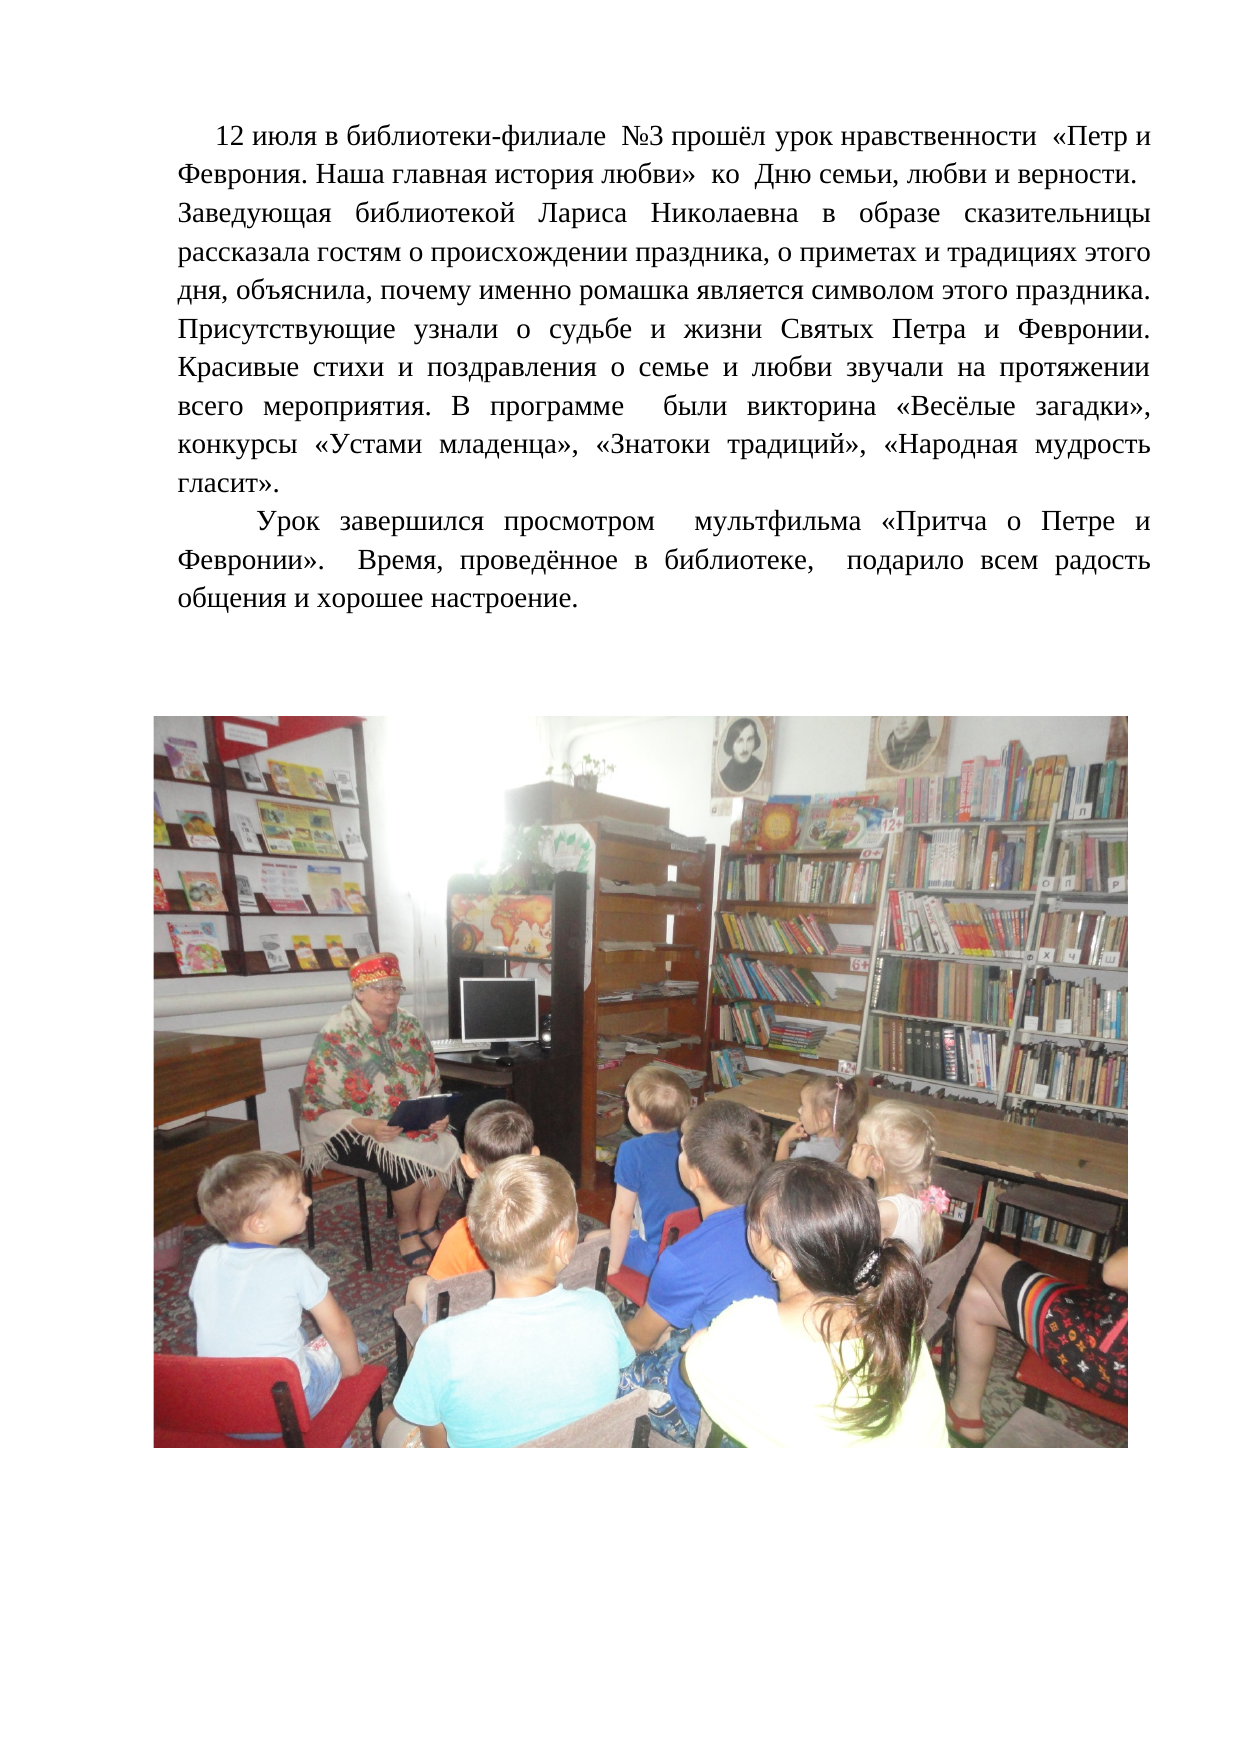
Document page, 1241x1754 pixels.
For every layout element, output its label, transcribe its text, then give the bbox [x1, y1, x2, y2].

text Заведующая библиотекой Лариса Николаевна в образе сказительницы рассказала гостям о происхождении праздника, о приметах и традициях этого дня, объяснила, почему именно ромашка является символом этого праздника. Присутствующие узнали о судьбе и жизни Святых Петра и Февронии. Красивые стихи и поздравления о семье и любви звучали на протяжении всего мероприятия. В программе были викторина «Весёлые загадки», конкурсы «Устами младенца», «Знатоки традиций», «Народная мудрость гласит». [177, 195, 1152, 498]
picture [153, 716, 1128, 1448]
text 12 июля в библиотеки-филиале №3 прошёл урок нравственности «Петр и Феврония. Наша главная история любви» ко Дню семьи, любви и верности. [177, 118, 1152, 190]
text Урок завершился просмотром мультфильма «Притча о Петре и Февронии». Время, проведённое в библиотеке, подарило всем радость общения и хорошее настроение. [177, 503, 1152, 614]
